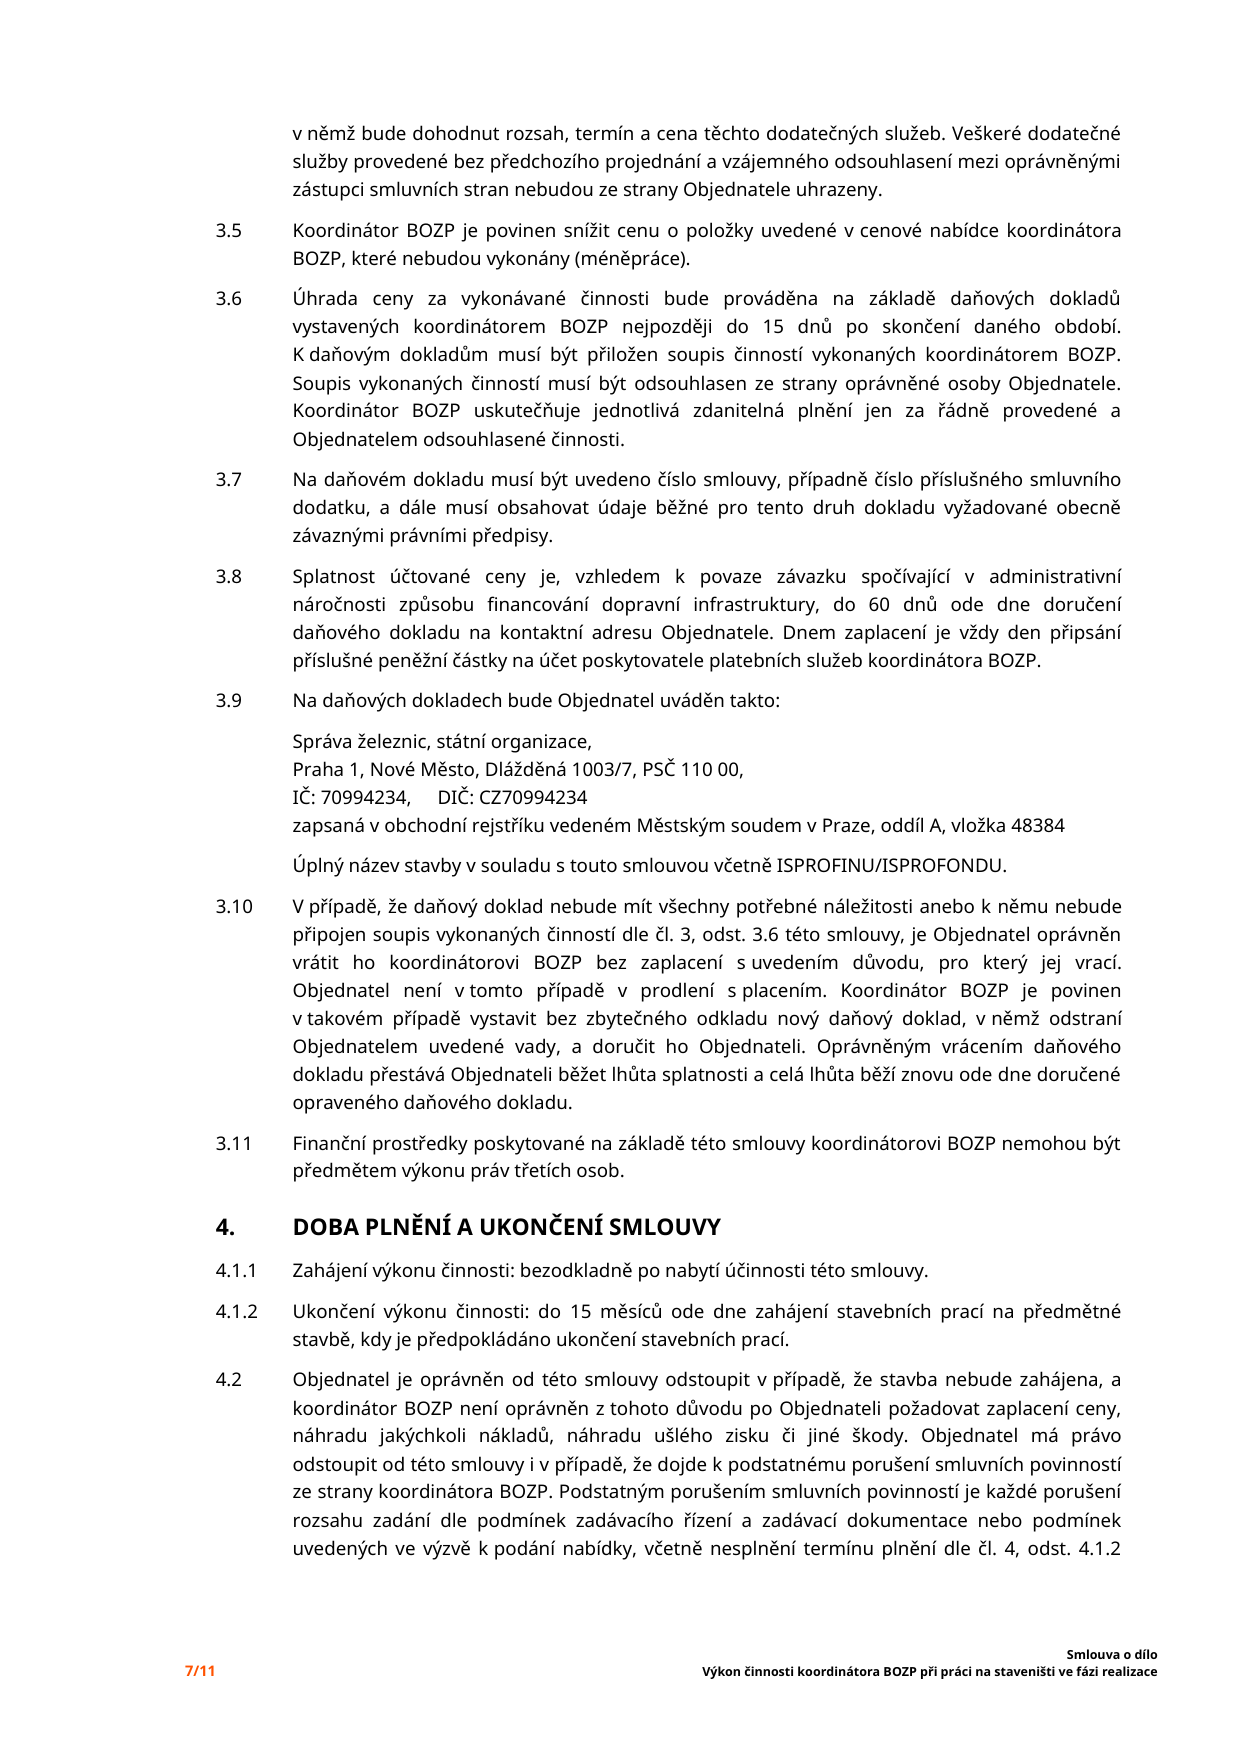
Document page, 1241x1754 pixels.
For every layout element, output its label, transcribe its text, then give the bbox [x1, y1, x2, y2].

text Koordinátor BOZP je povinen snížit cenu o položky uvedené v cenové nabídce koordinátora BOZP, které nebudou vykonány (méněpráce). [216, 217, 1122, 271]
text zapsaná v obchodní rejstříku vedeném Městským soudem v Praze, oddíl A, vložka 48384 [289, 812, 1122, 838]
text Na daňových dokladech bude Objednatel uváděn takto: [216, 687, 1122, 713]
text Splatnost účtované ceny je, vzhledem k povaze závazku spočívající v administrativní náročnosti způsobu financování dopravní infrastruktury, do 60 dnů ode dne doručení daňového dokladu na kontaktní adresu Objednatele. Dnem zaplacení je vždy den připsání příslušné peněžní částky na účet poskytovatele platebních služeb koordinátora BOZP. [216, 563, 1122, 672]
text IČ: 70994234, DIČ: CZ70994234 [275, 784, 1122, 809]
text V případě, že daňový doklad nebude mít všechny potřebné náležitosti anebo k němu nebude připojen soupis vykonaných činností dle čl. 3, odst. 3.6 této smlouvy, je Objednatel oprávněn vrátit ho koordinátorovi BOZP bez zaplacení s uvedením důvodu, pro který jej vrací. Objednatel není v tomto případě v prodlení s placením. Koordinátor BOZP je povinen v takovém případě vystavit bez zbytečného odkladu nový daňový doklad, v němž odstraní Objednatelem uvedené vady, a doručit ho Objednateli. Oprávněným vrácením daňového dokladu přestává Objednateli běžet lhůta splatnosti a celá lhůta běží znovu ode dne doručené opraveného daňového dokladu. [216, 893, 1122, 1115]
text Zahájení výkonu činnosti: bezodkladně po nabytí účinnosti této smlouvy. [216, 1258, 1122, 1283]
text DOBA PLNĚNÍ A UKONČENÍ SMLOUVY [216, 1211, 1122, 1242]
text Správa železnic, státní organizace, [275, 728, 1122, 753]
text Ukončení výkonu činnosti: do 15 měsíců ode dne zahájení stavebních prací na předmětné stavbě, kdy je předpokládáno ukončení stavebních prací. [216, 1298, 1122, 1352]
text Úplný název stavby v souladu s touto smlouvou včetně ISPROFINU/ISPROFONDU. [275, 853, 1122, 878]
text Na daňovém dokladu musí být uvedeno číslo smlouvy, případně číslo příslušného smluvního dodatku, a dále musí obsahovat údaje běžné pro tento druh dokladu vyžadované obecně závaznými právními předpisy. [216, 466, 1122, 548]
text Praha 1, Nové Město, Dlážděná 1003/7, PSČ 110 00, [275, 756, 1122, 782]
text Finanční prostředky poskytované na základě této smlouvy koordinátorovi BOZP nemohou být předmětem výkonu práv třetích osob. [216, 1130, 1122, 1183]
text Úhrada ceny za vykonávané činnosti bude prováděna na základě daňových dokladů vystavených koordinátorem BOZP nejpozději do 15 dnů po skončení daného období. K daňovým dokladům musí být přiložen soupis činností vykonaných koordinátorem BOZP. Soupis vykonaných činností musí být odsouhlasen ze strany oprávněné osoby Objednatele. Koordinátor BOZP uskutečňuje jednotlivá zdanitelná plnění jen za řádně provedené a Objednatelem odsouhlasené činnosti. [216, 286, 1122, 451]
